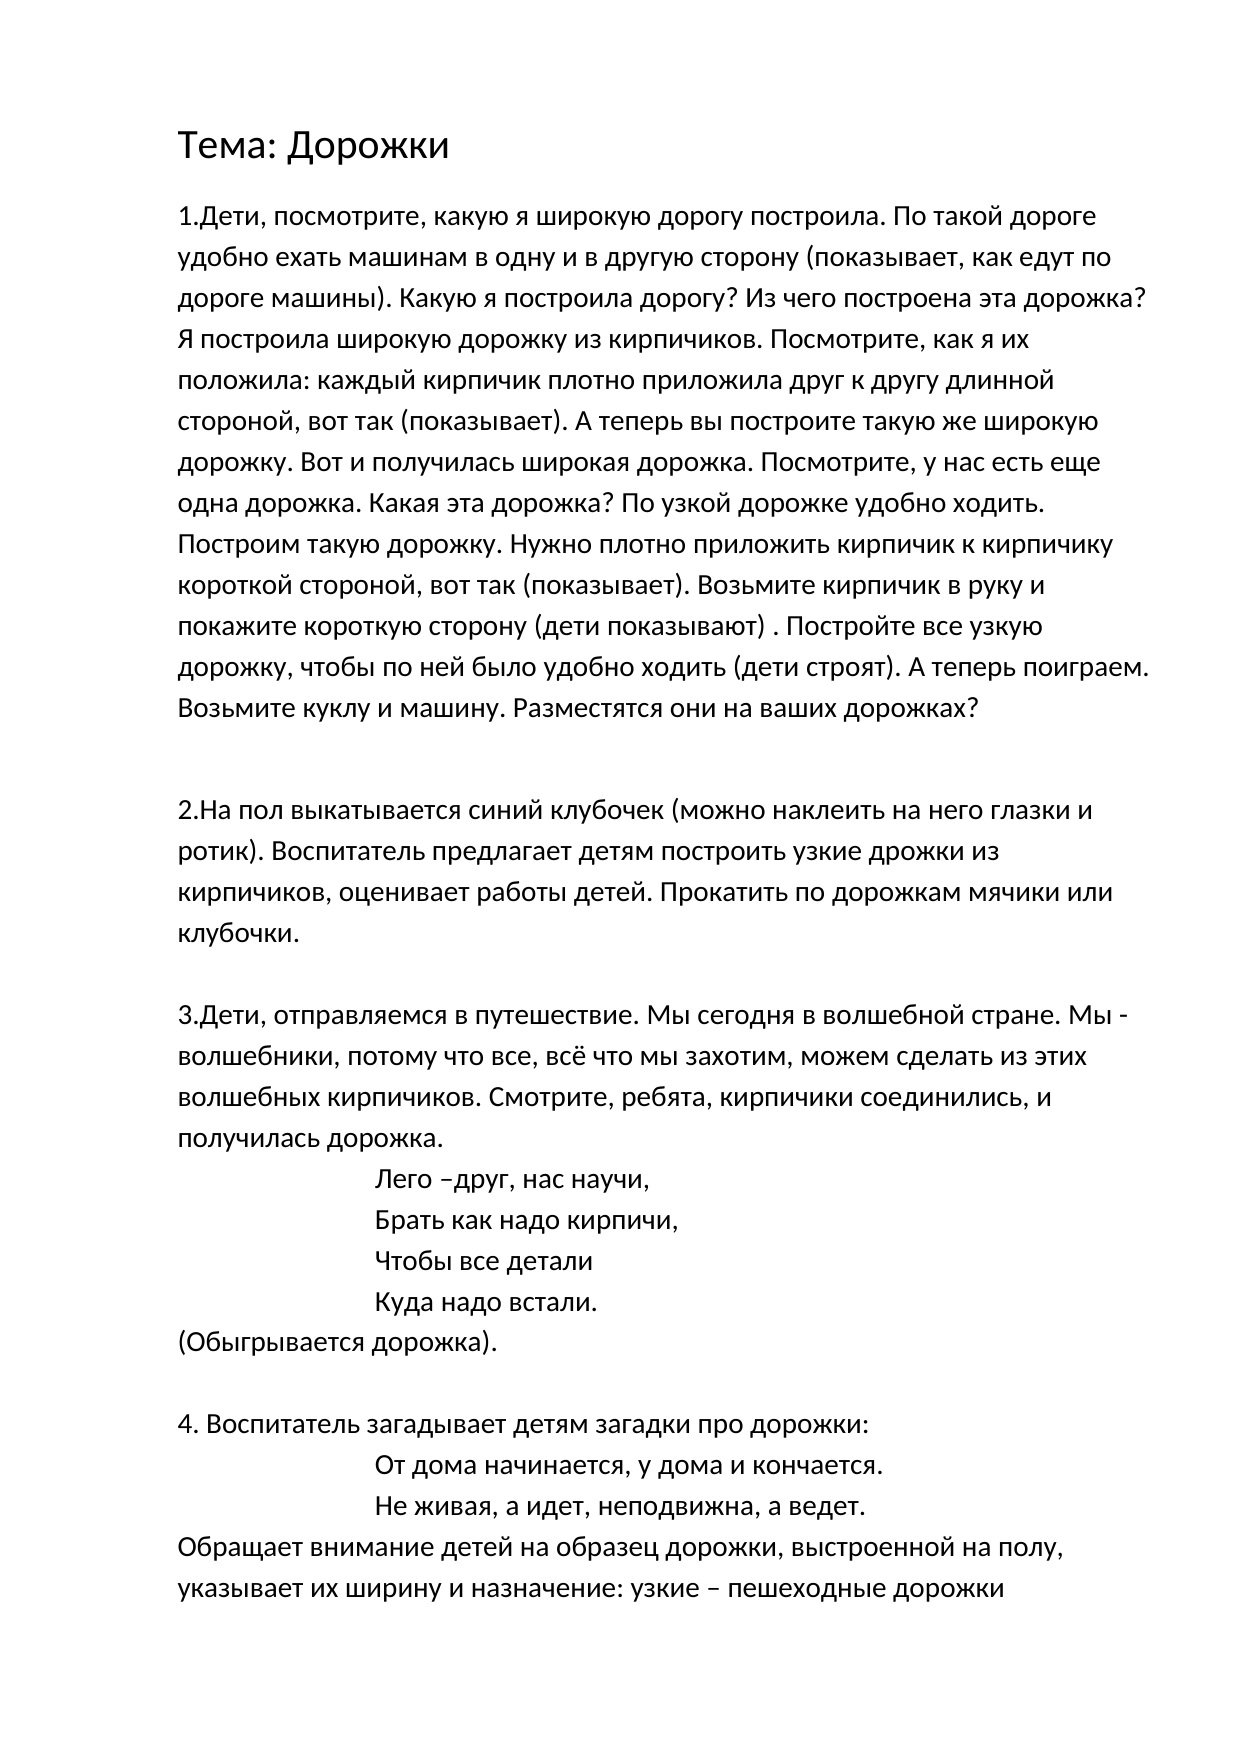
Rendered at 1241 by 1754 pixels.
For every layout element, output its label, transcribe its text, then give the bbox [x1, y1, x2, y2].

text 3.Дети, отправляемся в путешествие. Мы сегодня в волшебной стране. Мы -волшебники, потому что все, всё что мы захотим, можем сделать из этих волшебных кирпичиков. Смотрите, ребята, кирпичики соединились, и получилась дорожка. [177, 996, 1152, 1154]
text От дома начинается, у дома и кончается. [177, 1446, 1152, 1482]
text 1.Дети, посмотрите, какую я широкую дорогу построила. По такой дороге удобно ехать машинам в одну и в другую сторону (показывает, как едут по дороге машины). Какую я построила дорогу? Из чего построена эта дорожка? Я построила широкую дорожку из кирпичиков. Посмотрите, как я их положила: каждый кирпичик плотно приложила друг к другу длинной стороной, вот так (показывает). А теперь вы построите такую же широкую дорожку. Вот и получилась широкая дорожка. Посмотрите, у нас есть еще одна дорожка. Какая эта дорожка? По узкой дорожке удобно ходить. Построим такую дорожку. Нужно плотно приложить кирпичик к кирпичику короткой стороной, вот так (показывает). Возьмите кирпичик в руку и покажите короткую сторону (дети показывают) . Постройте все узкую дорожку, чтобы по ней было удобно ходить (дети строят). А теперь поиграем. Возьмите куклу и машину. Разместятся они на ваших дорожках? [177, 197, 1152, 724]
text (Обыгрывается дорожка). [177, 1323, 1152, 1359]
text Не живая, а идет, неподвижна, а ведет. [177, 1487, 1152, 1523]
text 4. Воспитатель загадывает детям загадки про дорожки: [177, 1405, 1152, 1441]
text Чтобы все детали [177, 1242, 1152, 1277]
text 2.На пол выкатывается синий клубочек (можно наклеить на него глазки и ротик). Воспитатель предлагает детям построить узкие дрожки из кирпичиков, оценивает работы детей. Прокатить по дорожкам мячики или клубочки. [177, 791, 1152, 950]
text Брать как надо кирпичи, [177, 1201, 1152, 1236]
text Куда надо встали. [177, 1283, 1152, 1318]
text Тема: Дорожки [177, 118, 1152, 169]
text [177, 1528, 1152, 1605]
text Лего –друг, нас научи, [177, 1160, 1152, 1195]
